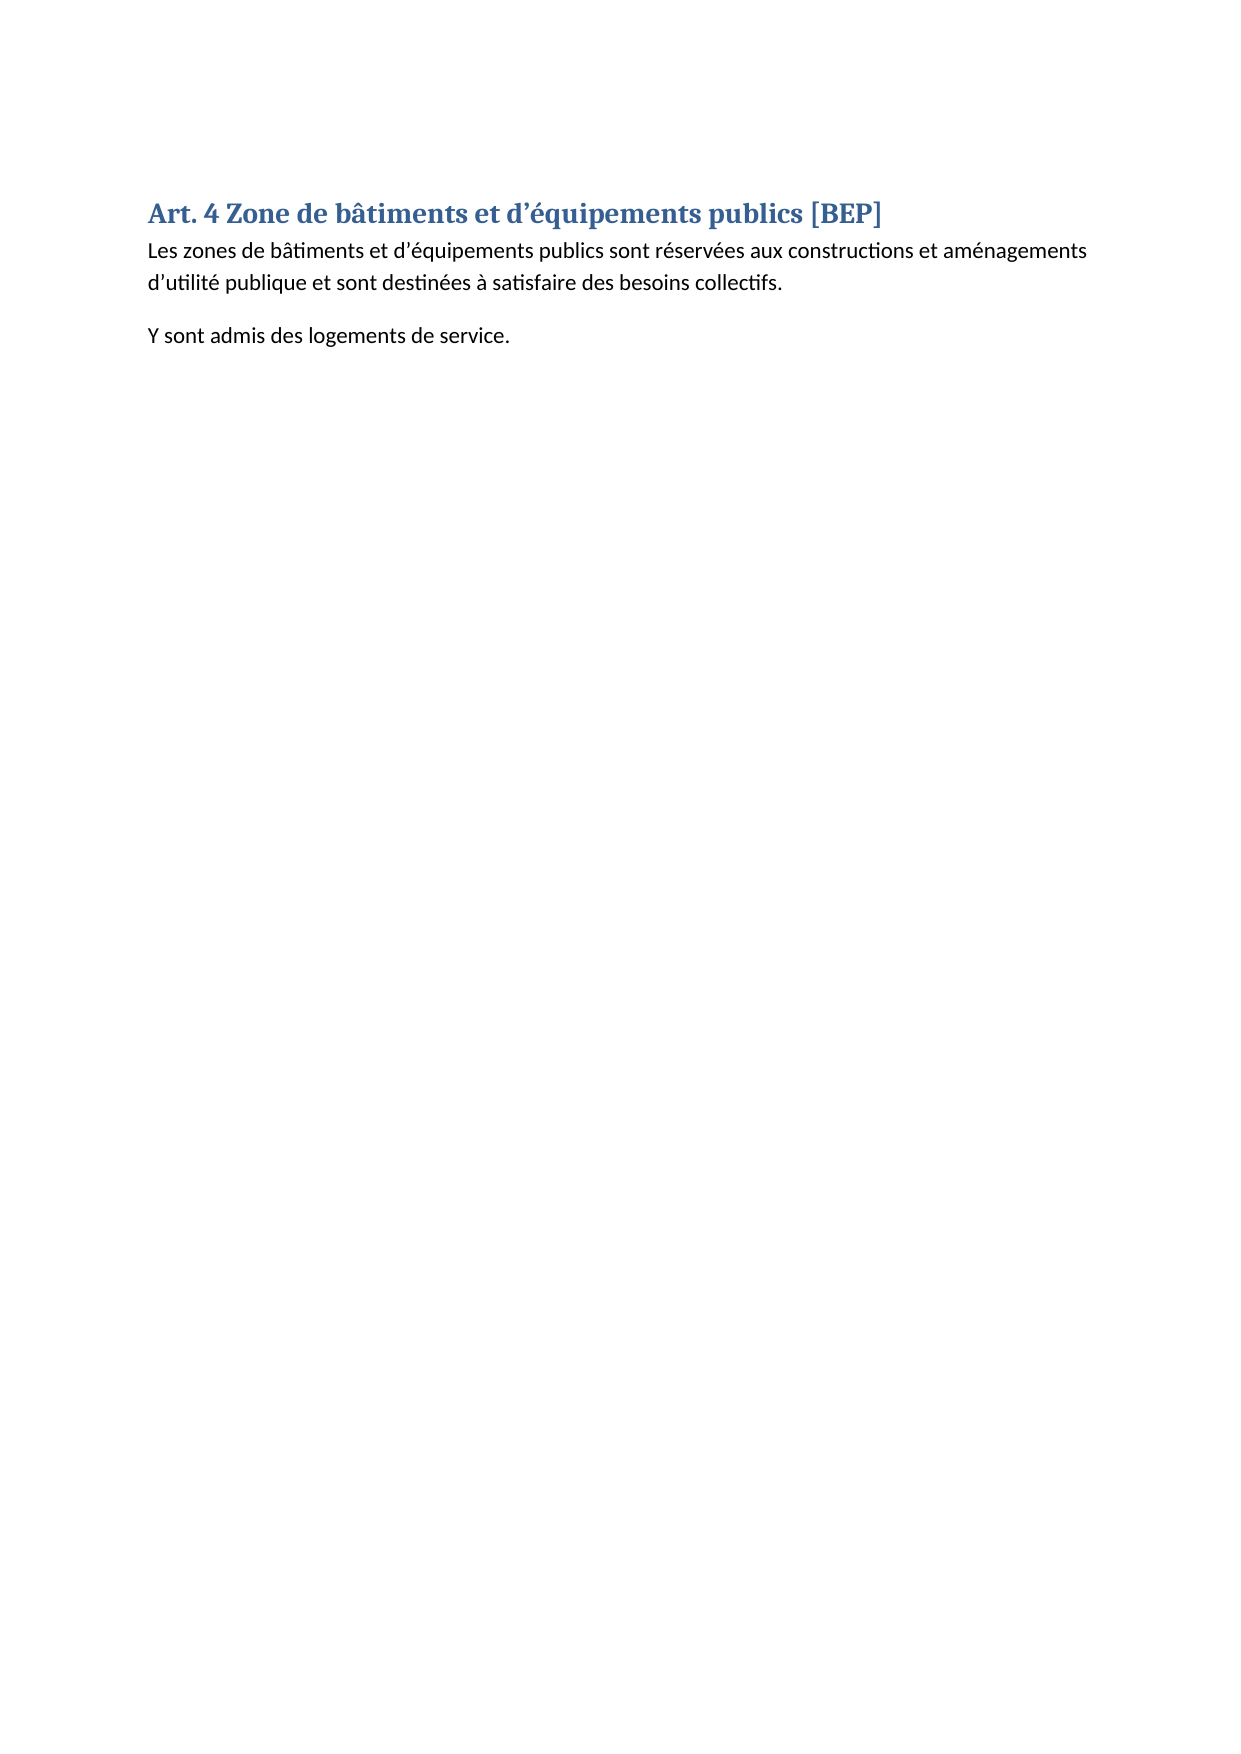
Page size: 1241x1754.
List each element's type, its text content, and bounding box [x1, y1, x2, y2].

subtitle Art. 4 Zone de bâtiments et d’équipements publics [BEP] [148, 198, 1093, 231]
text Les zones de bâtiments et d’équipements publics sont réservées aux constructions et aménagements d’utilité publique et sont destinées à satisfaire des besoins collectifs. [148, 236, 1093, 296]
text Y sont admis des logements de service. [148, 321, 1093, 349]
